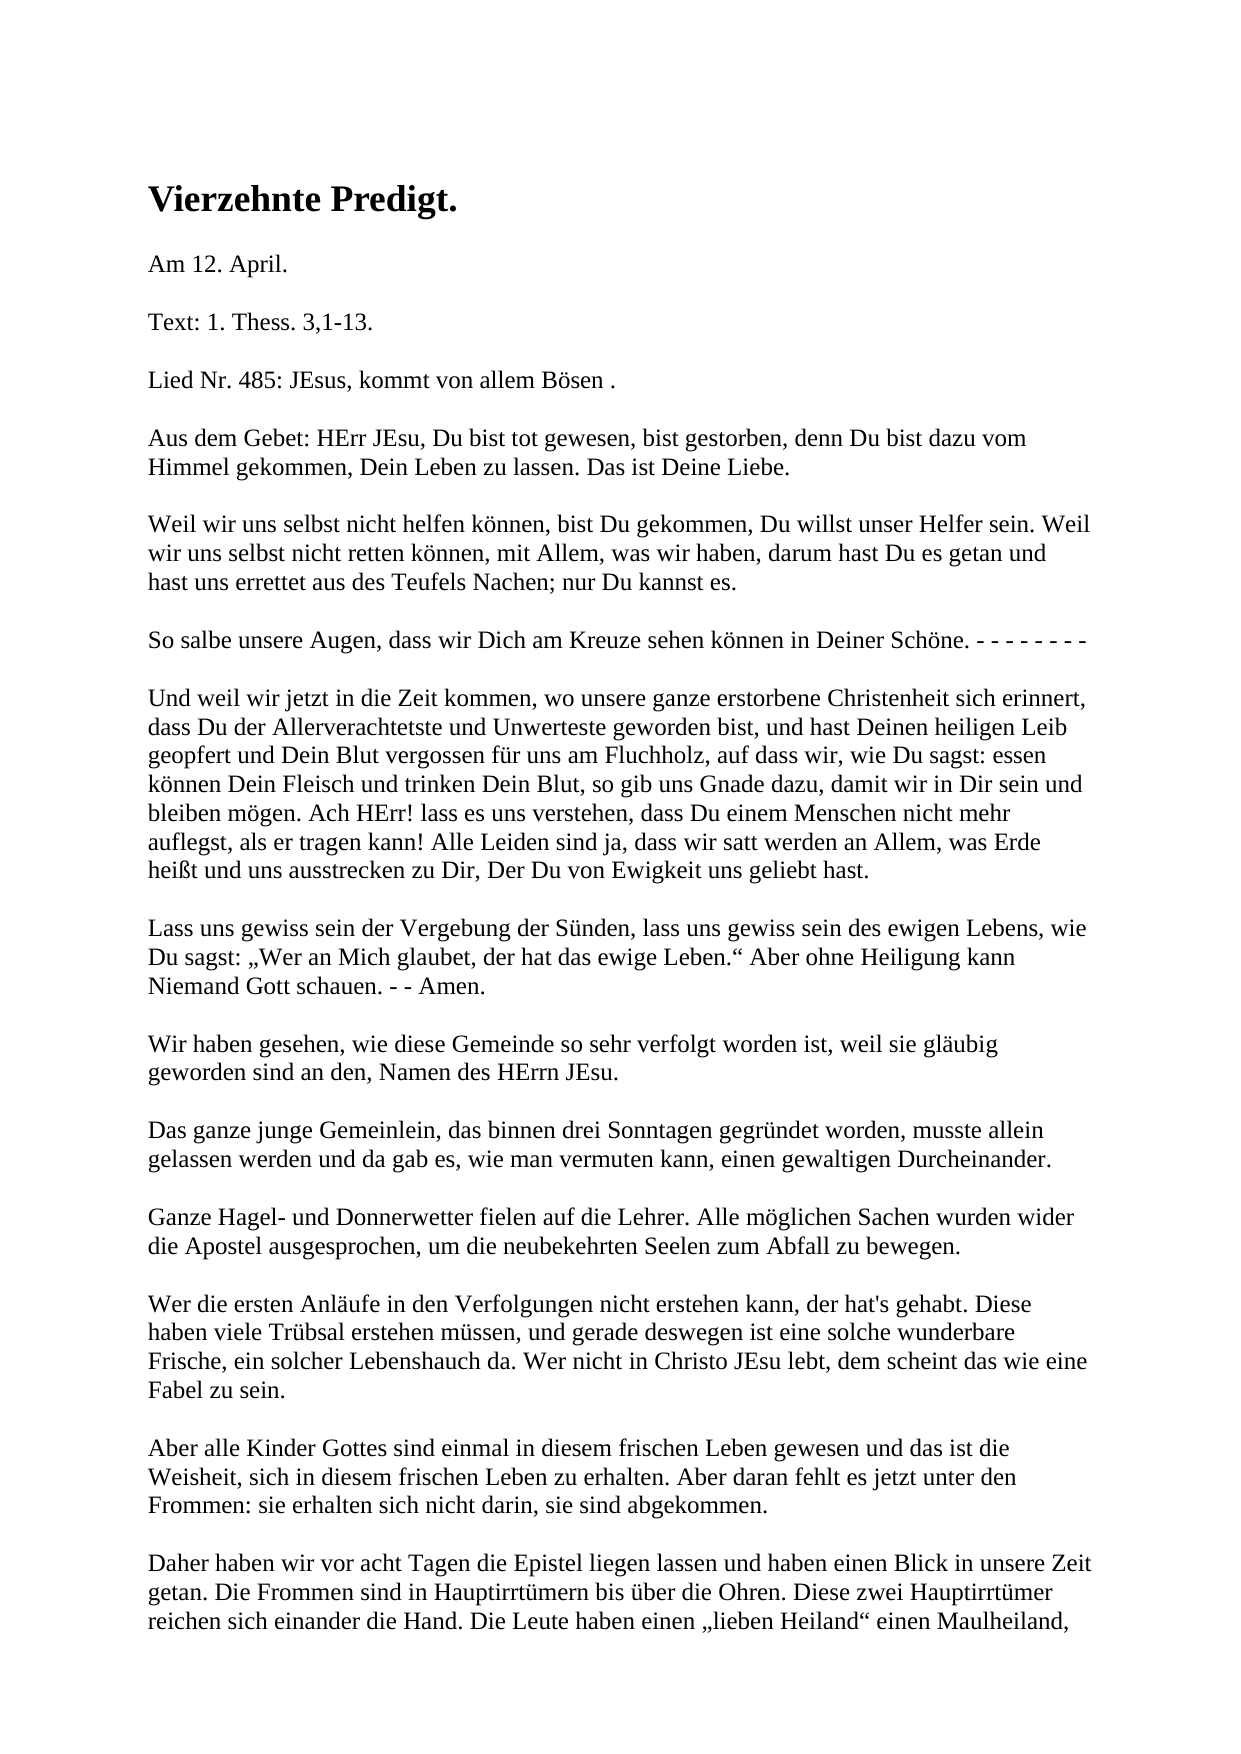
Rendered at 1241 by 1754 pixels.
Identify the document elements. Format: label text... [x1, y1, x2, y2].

text Und weil wir jetzt in die Zeit kommen, wo unsere ganze erstorbene Christenheit sich erinnert, dass Du der Allerverachtetste und Unwerteste geworden bist, und hast Deinen heiligen Leib geopfert und Dein Blut vergossen für uns am Fluchholz, auf dass wir, wie Du sagst: essen können Dein Fleisch und trinken Dein Blut, so gib uns Gnade dazu, damit wir in Dir sein und bleiben mögen. Ach HErr! lass es uns verstehen, dass Du einem Menschen nicht mehr auflegst, als er tragen kann! Alle Leiden sind ja, dass wir satt werden an Allem, was Erde heißt und uns ausstrecken zu Dir, Der Du von Ewigkeit uns geliebt hast. [148, 683, 1093, 884]
text Aber alle Kinder Gottes sind einmal in diesem frischen Leben gewesen und das ist die Weisheit, sich in diesem frischen Leben zu erhalten. Aber daran fehlt es jetzt unter den Frommen: sie erhalten sich nicht darin, sie sind abgekommen. [148, 1433, 1093, 1519]
text Aus dem Gebet: HErr JEsu, Du bist tot gewesen, bist gestorben, denn Du bist dazu vom Himmel gekommen, Dein Leben zu lassen. Das ist Deine Liebe. [148, 423, 1093, 480]
text Wir haben gesehen, wie diese Gemeinde so sehr verfolgt worden ist, weil sie gläubig geworden sind an den, Namen des HErrn JEsu. [148, 1029, 1093, 1086]
text Weil wir uns selbst nicht helfen können, bist Du gekommen, Du willst unser Helfer sein. Weil wir uns selbst nicht retten können, mit Allem, was wir haben, darum hast Du es getan und hast uns errettet aus des Teufels Nachen; nur Du kannst es. [148, 509, 1093, 596]
text Wer die ersten Anläufe in den Verfolgungen nicht erstehen kann, der hat's gehabt. Diese haben viele Trübsal erstehen müssen, und gerade deswegen ist eine solche wunderbare Frische, ein solcher Lebenshauch da. Wer nicht in Christo JEsu lebt, dem scheint das wie eine Fabel zu sein. [148, 1289, 1093, 1404]
text Text: 1. Thess. 3,1-13. [148, 307, 1093, 336]
text Lass uns gewiss sein der Vergebung der Sünden, lass uns gewiss sein des ewigen Lebens, wie Du sagst: „Wer an Mich glaubet, der hat das ewige Leben.“ Aber ohne Heiligung kann Niemand Gott schauen. - - Amen. [148, 913, 1093, 999]
text Am 12. April. [148, 249, 1093, 278]
subtitle Vierzehnte Predigt. [148, 177, 1093, 220]
text Ganze Hagel- und Donnerwetter fielen auf die Lehrer. Alle möglichen Sachen wurden wider die Apostel ausgesprochen, um die neubekehrten Seelen zum Abfall zu bewegen. [148, 1202, 1093, 1259]
text Lied Nr. 485: JEsus, kommt von allem Bösen . [148, 365, 1093, 394]
text So salbe unsere Augen, dass wir Dich am Kreuze sehen können in Deiner Schöne. - - - - - - - - [148, 625, 1093, 654]
text Das ganze junge Gemeinlein, das binnen drei Sonntagen gegründet worden, musste allein gelassen werden und da gab es, wie man vermuten kann, einen gewaltigen Durcheinander. [148, 1115, 1093, 1173]
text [148, 1548, 1093, 1634]
